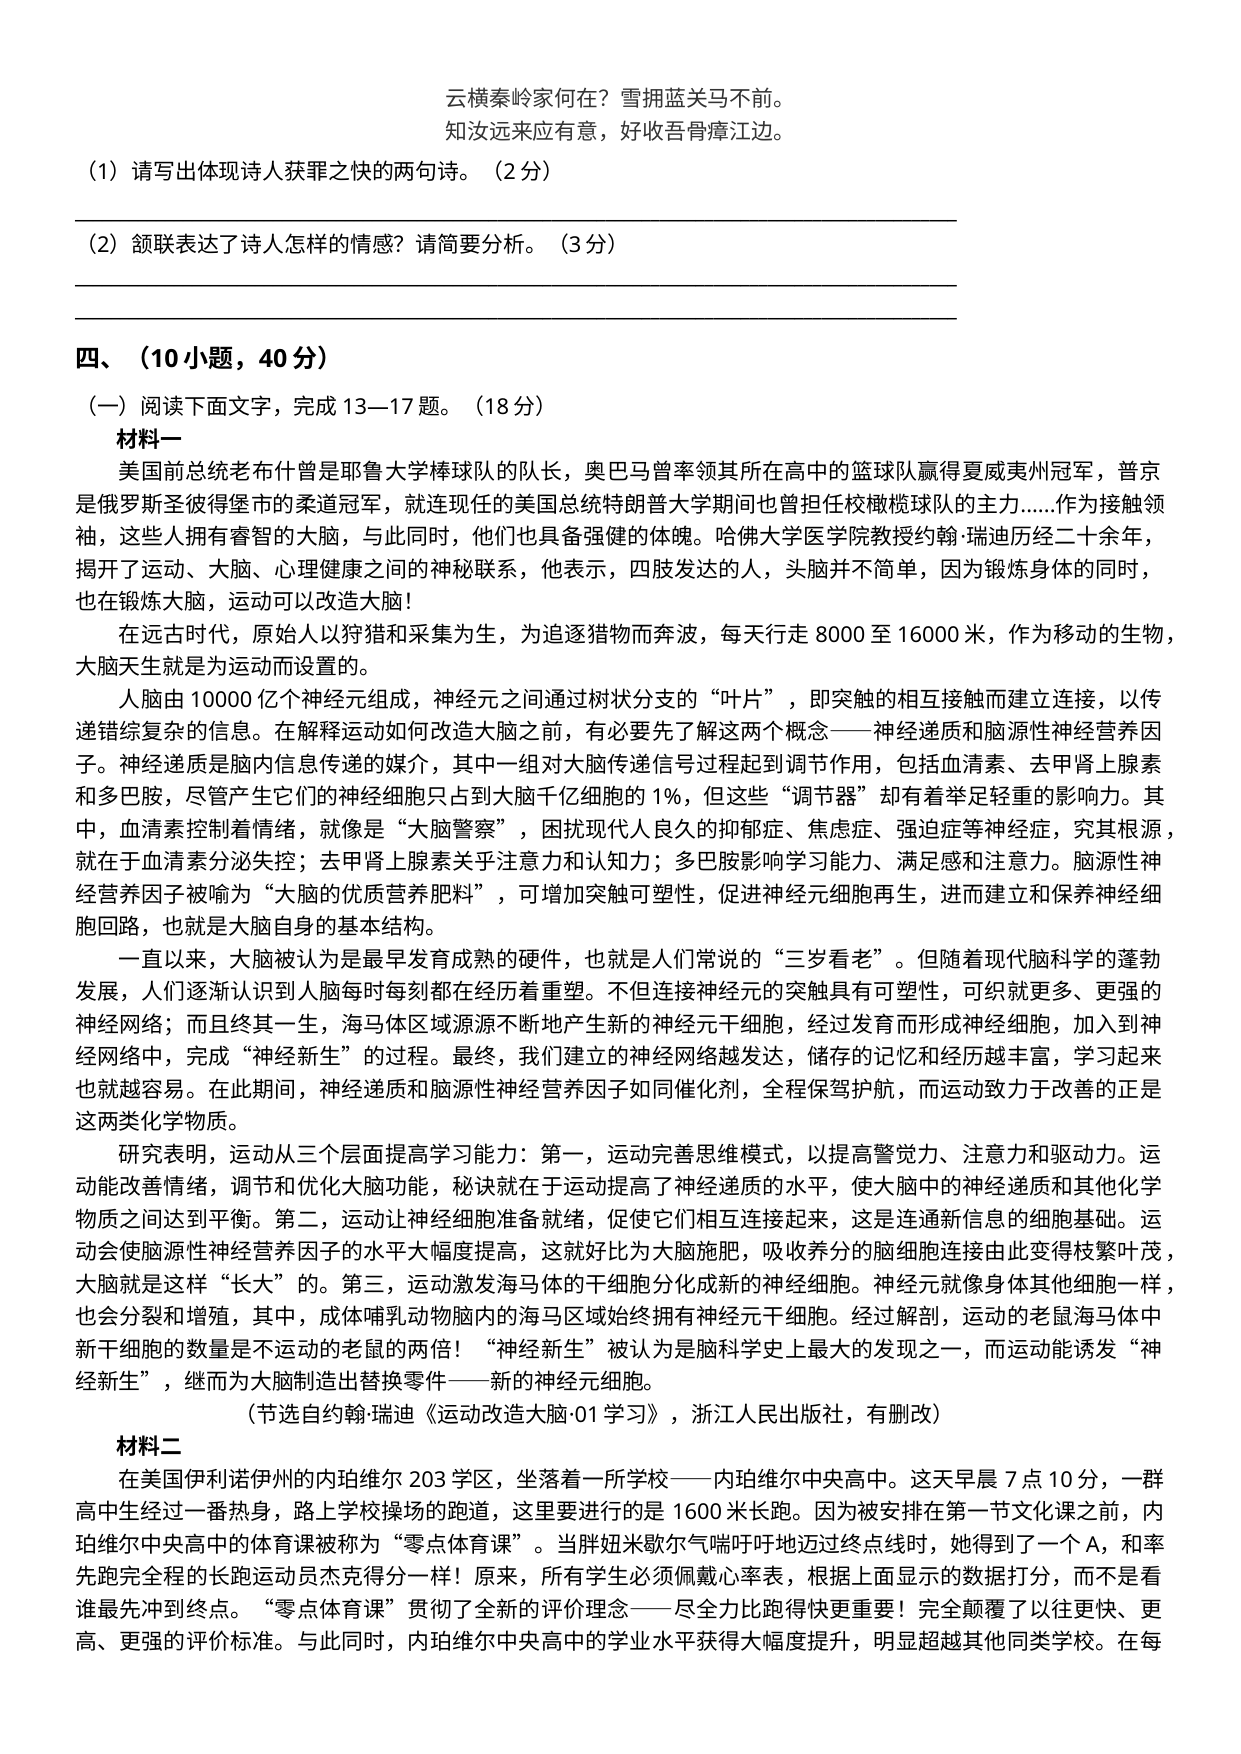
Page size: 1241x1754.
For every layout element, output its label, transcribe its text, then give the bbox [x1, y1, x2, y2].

text （节选自约翰·瑞迪《运动改造大脑·01学习》，浙江人民出版社，有删改） [75, 1396, 1165, 1429]
text __________________________________________________________________________________________________ [75, 259, 1165, 291]
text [75, 81, 1165, 146]
text __________________________________________________________________________________________________ [75, 291, 1165, 324]
text 研究表明，运动从三个层面提高学习能力：第一，运动完善思维模式，以提高警觉力、注意力和驱动力。运动能改善情绪，调节和优化大脑功能，秘诀就在于运动提高了神经递质的水平，使大脑中的神经递质和其他化学物质之间达到平衡。第二，运动让神经细胞准备就绪，促使它们相互连接起来，这是连通新信息的细胞基础。运动会使脑源性神经营养因子的水平大幅度提高，这就好比为大脑施肥，吸收养分的脑细胞连接由此变得枝繁叶茂，大脑就是这样“长大”的。第三，运动激发海马体的干细胞分化成新的神经细胞。神经元就像身体其他细胞一样，也会分裂和增殖，其中，成体哺乳动物脑内的海马区域始终拥有神经元干细胞。经过解剖，运动的老鼠海马体中新干细胞的数量是不运动的老鼠的两倍！“神经新生”被认为是脑科学史上最大的发现之一，而运动能诱发“神经新生”，继而为大脑制造出替换零件——新的神经元细胞。 [75, 1136, 1165, 1396]
text 材料二 [75, 1429, 1165, 1461]
text __________________________________________________________________________________________________ [75, 194, 1165, 226]
text （一）阅读下面文字，完成13—17题。（18分） [75, 389, 1165, 421]
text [75, 1461, 1165, 1656]
text 四、（10小题，40分） [75, 324, 1165, 389]
text 材料一 [75, 421, 1165, 454]
text 人脑由10000亿个神经元组成，神经元之间通过树状分支的“叶片”，即突触的相互接触而建立连接，以传递错综复杂的信息。在解释运动如何改造大脑之前，有必要先了解这两个概念——神经递质和脑源性神经营养因子。神经递质是脑内信息传递的媒介，其中一组对大脑传递信号过程起到调节作用，包括血清素、去甲肾上腺素和多巴胺，尽管产生它们的神经细胞只占到大脑千亿细胞的1%，但这些“调节器”却有着举足轻重的影响力。其中，血清素控制着情绪，就像是“大脑警察”，困扰现代人良久的抑郁症、焦虑症、强迫症等神经症，究其根源，就在于血清素分泌失控；去甲肾上腺素关乎注意力和认知力；多巴胺影响学习能力、满足感和注意力。脑源性神经营养因子被喻为“大脑的优质营养肥料”，可增加突触可塑性，促进神经元细胞再生，进而建立和保养神经细胞回路，也就是大脑自身的基本结构。 [75, 681, 1165, 941]
text 在远古时代，原始人以狩猎和采集为生，为追逐猎物而奔波，每天行走8000至16000米，作为移动的生物，大脑天生就是为运动而设置的。 [75, 616, 1165, 681]
text 一直以来，大脑被认为是最早发育成熟的硬件，也就是人们常说的“三岁看老”。但随着现代脑科学的蓬勃发展，人们逐渐认识到人脑每时每刻都在经历着重塑。不但连接神经元的突触具有可塑性，可织就更多、更强的神经网络；而且终其一生，海马体区域源源不断地产生新的神经元干细胞，经过发育而形成神经细胞，加入到神经网络中，完成“神经新生”的过程。最终，我们建立的神经网络越发达，储存的记忆和经历越丰富，学习起来也就越容易。在此期间，神经递质和脑源性神经营养因子如同催化剂，全程保驾护航，而运动致力于改善的正是这两类化学物质。 [75, 941, 1165, 1136]
text （2）颔联表达了诗人怎样的情感？请简要分析。（3分） [75, 226, 1165, 259]
text （1）请写出体现诗人获罪之快的两句诗。（2分） [75, 153, 1165, 186]
text 美国前总统老布什曾是耶鲁大学棒球队的队长，奥巴马曾率领其所在高中的篮球队赢得夏威夷州冠军，普京是俄罗斯圣彼得堡市的柔道冠军，就连现任的美国总统特朗普大学期间也曾担任校橄榄球队的主力......作为接触领袖，这些人拥有睿智的大脑，与此同时，他们也具备强健的体魄。哈佛大学医学院教授约翰·瑞迪历经二十余年，揭开了运动、大脑、心理健康之间的神秘联系，他表示，四肢发达的人，头脑并不简单，因为锻炼身体的同时，也在锻炼大脑，运动可以改造大脑！ [75, 454, 1165, 616]
